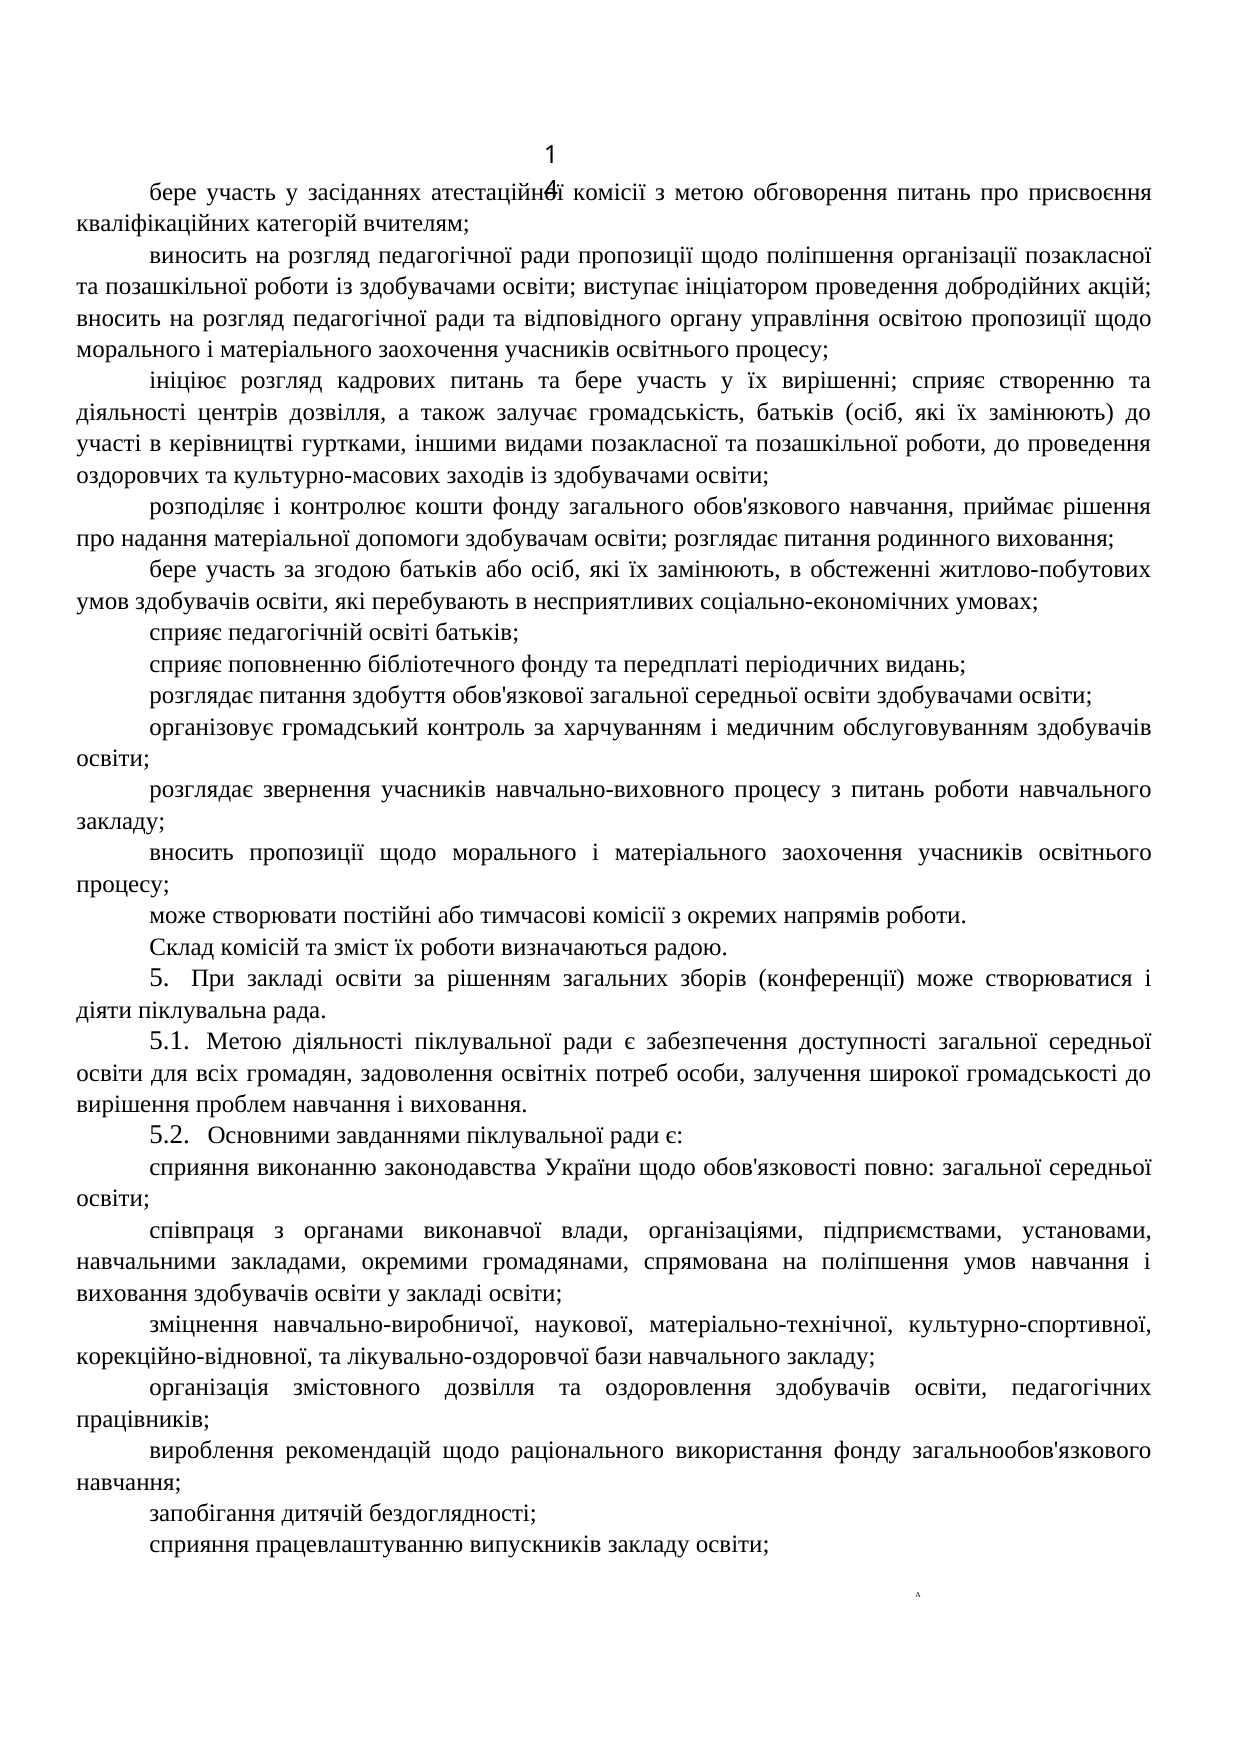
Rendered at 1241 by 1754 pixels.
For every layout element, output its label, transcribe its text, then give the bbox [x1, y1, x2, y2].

list Метою діяльності піклувальної ради є забезпечення доступності загальної середньої освіти для всіх громадян, задоволення освітніх потреб особи, залучення широкої громадськості до вирішення проблем навчання і виховання. [76, 1024, 1152, 1119]
list При закладі освіти за рішенням загальних зборів (конференції) може створюватися і діяти піклувальна рада. [76, 962, 1152, 1024]
list Основними завданнями піклувальної ради є: [76, 1119, 1152, 1150]
text бере участь за згодою батьків або осіб, які їх замінюють, в обстеженні житлово-побутових умов здобувачів освіти, які перебувають в несприятливих соціально-економічних умовах; [76, 553, 1152, 616]
text організація змістовного дозвілля та оздоровлення здобувачів освіти, педагогічних працівників; [76, 1371, 1152, 1433]
text зміцнення навчально-виробничої, наукової, матеріально-технічної, культурно-спортивної, корекційно-відновної, та лікувально-оздоровчої бази навчального закладу; [76, 1308, 1152, 1371]
text розглядає питання здобуття обов'язкової загальної середньої освіти здобувачами освіти; [76, 678, 1152, 710]
text вироблення рекомендацій щодо раціонального використання фонду загальнообов'язкового навчання; [76, 1433, 1152, 1496]
text розподіляє і контролює кошти фонду загального обов'язкового навчання, приймає рішення про надання матеріальної допомоги здобувачам освіти; розглядає питання родинного виховання; [76, 490, 1152, 553]
text Склад комісій та зміст їх роботи визначаються радою. [76, 930, 1152, 962]
text розглядає звернення учасників навчально-виховного процесу з питань роботи навчального закладу; [76, 773, 1152, 836]
text вносить пропозиції щодо морального і матеріального заохочення учасників освітнього процесу; [76, 836, 1152, 899]
text сприяння працевлаштуванню випускників закладу освіти; [76, 1528, 1152, 1559]
text ініціює розгляд кадрових питань та бере участь у їх вирішенні; сприяє створенню та діяльності центрів дозвілля, а також залучає громадськість, батьків (осіб, які їх замінюють) до участі в керівництві гуртками, іншими видами позакласної та позашкільної роботи, до проведення оздоровчих та культурно-масових заходів із здобувачами освіти; [76, 364, 1152, 490]
text бере участь у засіданнях атестаційної комісії з метою обговорення питань про присвоєння кваліфікаційних категорій вчителям; [76, 175, 1152, 238]
text виносить на розгляд педагогічної ради пропозиції щодо поліпшення організації позакласної та позашкільної роботи із здобувачами освіти; виступає ініціатором проведення добродійних акцій; вносить на розгляд педагогічної ради та відповідного органу управління освітою пропозиції щодо морального і матеріального заохочення учасників освітнього процесу; [76, 238, 1152, 364]
text може створювати постійні або тимчасові комісії з окремих напрямів роботи. [76, 899, 1152, 930]
text сприяння виконанню законодавства України щодо обов'язковості повно: загальної середньої освіти; [76, 1150, 1152, 1213]
text сприяє поповненню бібліотечного фонду та передплаті періодичних видань; [76, 647, 1152, 678]
text сприяє педагогічній освіті батьків; [76, 616, 1152, 647]
text організовує громадський контроль за харчуванням і медичним обслуговуванням здобувачів освіти; [76, 710, 1152, 773]
text запобігання дитячій бездоглядності; [76, 1496, 1152, 1528]
text співпраця з органами виконавчої влади, організаціями, підприємствами, установами, навчальними закладами, окремими громадянами, спрямована на поліпшення умов навчання і виховання здобувачів освіти у закладі освіти; [76, 1213, 1152, 1308]
